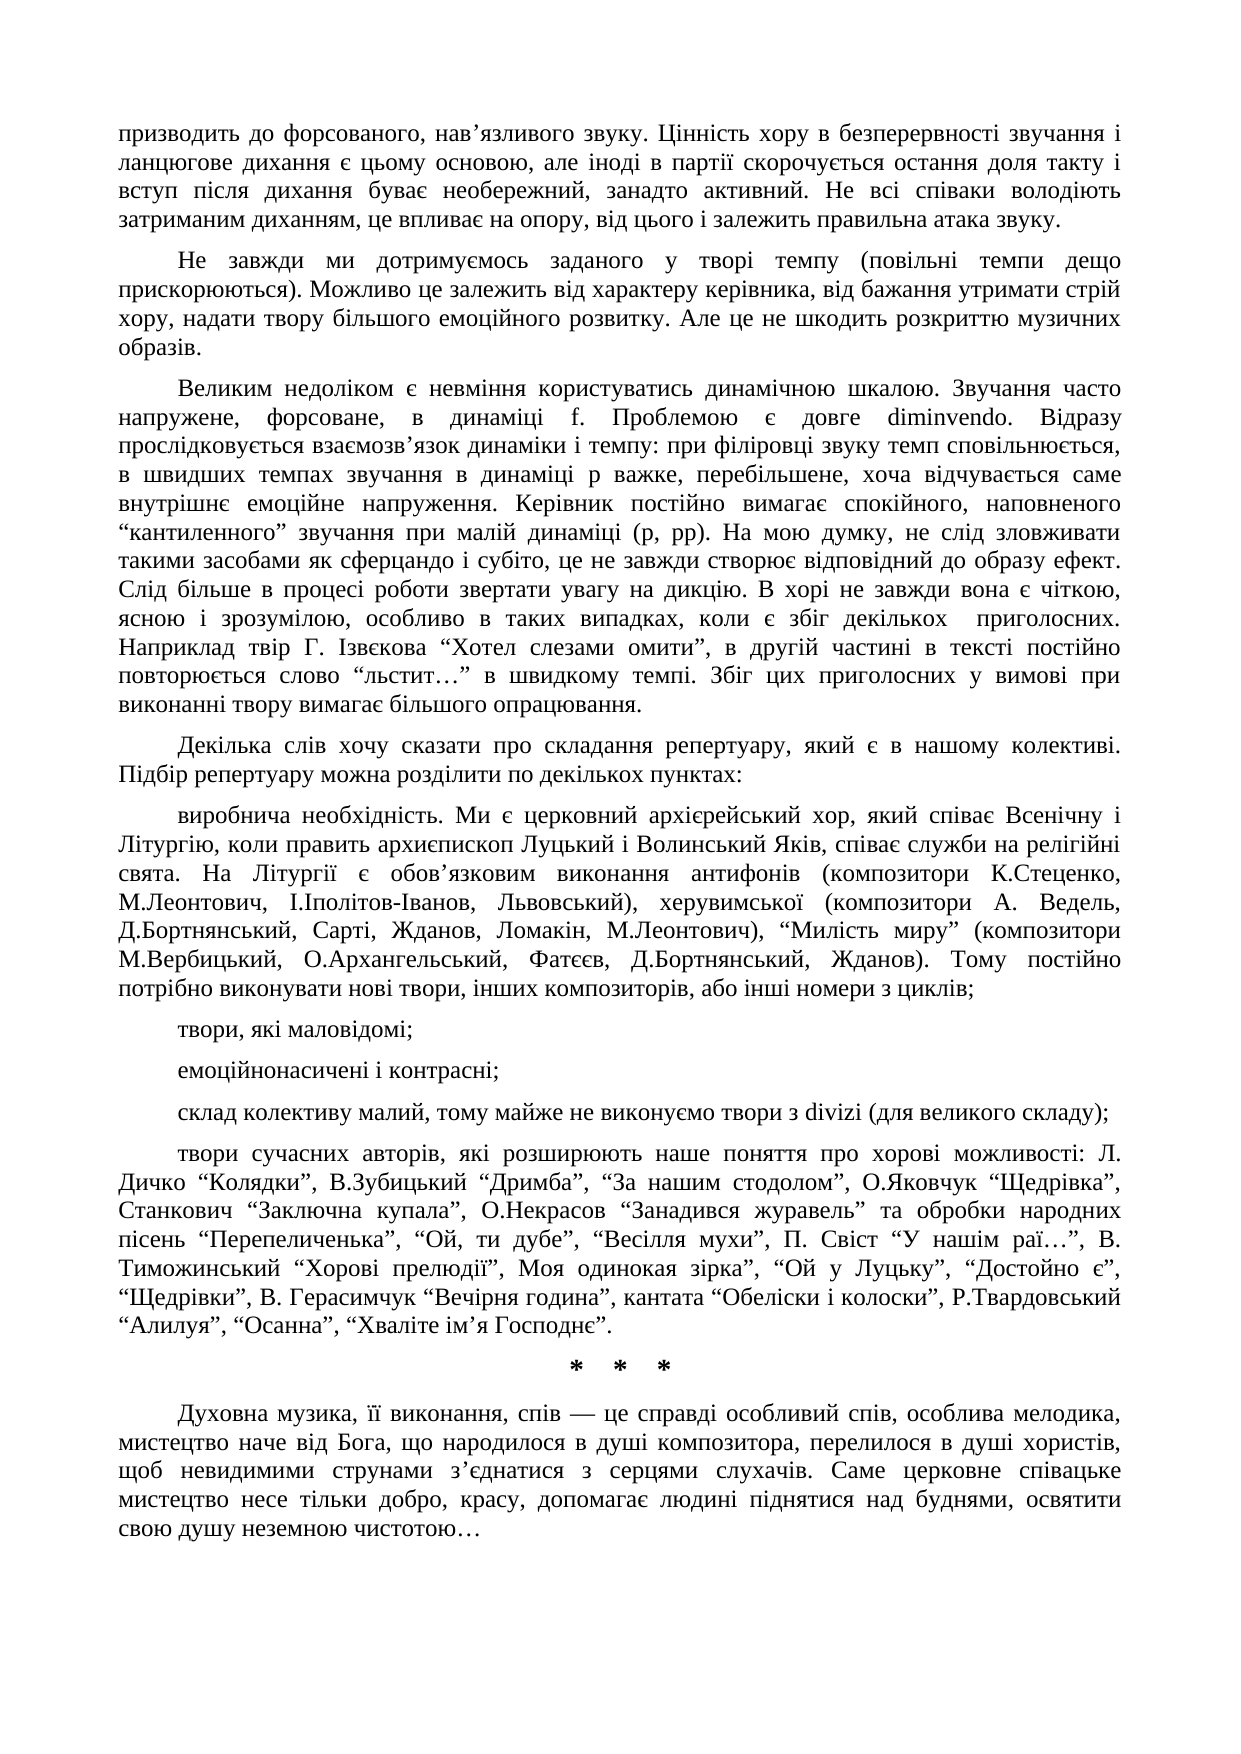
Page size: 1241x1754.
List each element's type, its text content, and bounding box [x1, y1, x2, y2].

text твори, які маловідомі; [118, 1014, 1122, 1043]
text Духовна музика, її виконання, спів — це справді особливий спів, особлива мелодика, мистецтво наче від Бога, що народилося в душі композитора, перелилося в душі хористів, щоб невидимими струнами з’єднатися з серцями слухачів. Саме церковне співацьке мистецтво несе тільки добро, красу, допомагає людині піднятися над буднями, освятити свою душу неземною чистотою… [118, 1398, 1122, 1542]
text * * * [118, 1352, 1122, 1385]
text твори сучасних авторів, які розширюють наше поняття про хорові можливості: Л. Дичко “Колядки”, В.Зубицький “Дримба”, “За нашим стодолом”, О.Яковчук “Щедрівка”, Станкович “Заключна купала”, О.Некрасов “Занадився журавель” та обробки народних пісень “Перепеличенька”, “Ой, ти дубе”, “Весілля мухи”, П. Свіст “У нашім раї…”, В. Тиможинський “Хорові прелюдії”, Моя одинокая зірка”, “Ой у Луцьку”, “Достойно є”, “Щедрівки”, В. Герасимчук “Вечірня година”, кантата “Обеліски і колоски”, Р.Твардовський “Алилуя”, “Осанна”, “Хваліте ім’я Господнє”. [118, 1138, 1122, 1339]
text склад колективу малий, тому майже не виконуємо твори з divizi (для великого складу); [118, 1097, 1122, 1126]
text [118, 118, 1122, 233]
text Великим недоліком є невміння користуватись динамічною шкалою. Звучання часто напружене, форсоване, в динаміці f. Проблемою є довге diminvendo. Відразу прослідковується взаємозв’язок динаміки і темпу: при філіровці звуку темп сповільнюється, в швидших темпах звучання в динаміці p важке, перебільшене, хоча відчувається саме внутрішнє емоційне напруження. Керівник постійно вимагає спокійного, наповненого “кантиленного” звучання при малій динаміці (р, рр). На мою думку, не слід зловживати такими засобами як сферцандо і субіто, це не завжди створює відповідний до образу ефект. Слід більше в процесі роботи звертати увагу на дикцію. В хорі не завжди вона є чіткою, ясною і зрозумілою, особливо в таких випадках, коли є збіг декількох приголосних. Наприклад твір Г. Ізвєкова “Хотел слезами омити”, в другій частині в тексті постійно повторюється слово “льстит…” в швидкому темпі. Збіг цих приголосних у вимові при виконанні твору вимагає більшого опрацювання. [118, 373, 1122, 718]
text Не завжди ми дотримуємось заданого у творі темпу (повільні темпи дещо прискорюються). Можливо це залежить від характеру керівника, від бажання утримати стрій хору, надати твору більшого емоційного розвитку. Але це не шкодить розкриттю музичних образів. [118, 246, 1122, 361]
text емоційнонасичені і контрасні; [118, 1056, 1122, 1084]
text Декілька слів хочу сказати про складання репертуару, який є в нашому колективі. Підбір репертуару можна розділити по декількох пунктах: [118, 731, 1122, 788]
text виробнича необхідність. Ми є церковний архієрейський хор, який співає Всенічну і Літургію, коли править архиєпископ Луцький і Волинський Яків, співає служби на релігійні свята. На Літургії є обов’язковим виконання антифонів (композитори К.Стеценко, М.Леонтович, І.Іполітов-Іванов, Львовський), херувимської (композитори А. Ведель, Д.Бортнянський, Сарті, Жданов, Ломакін, М.Леонтович), “Милість миру” (композитори М.Вербицький, О.Архангельський, Фатєєв, Д.Бортнянський, Жданов). Тому постійно потрібно виконувати нові твори, інших композиторів, або інші номери з циклів; [118, 801, 1122, 1002]
